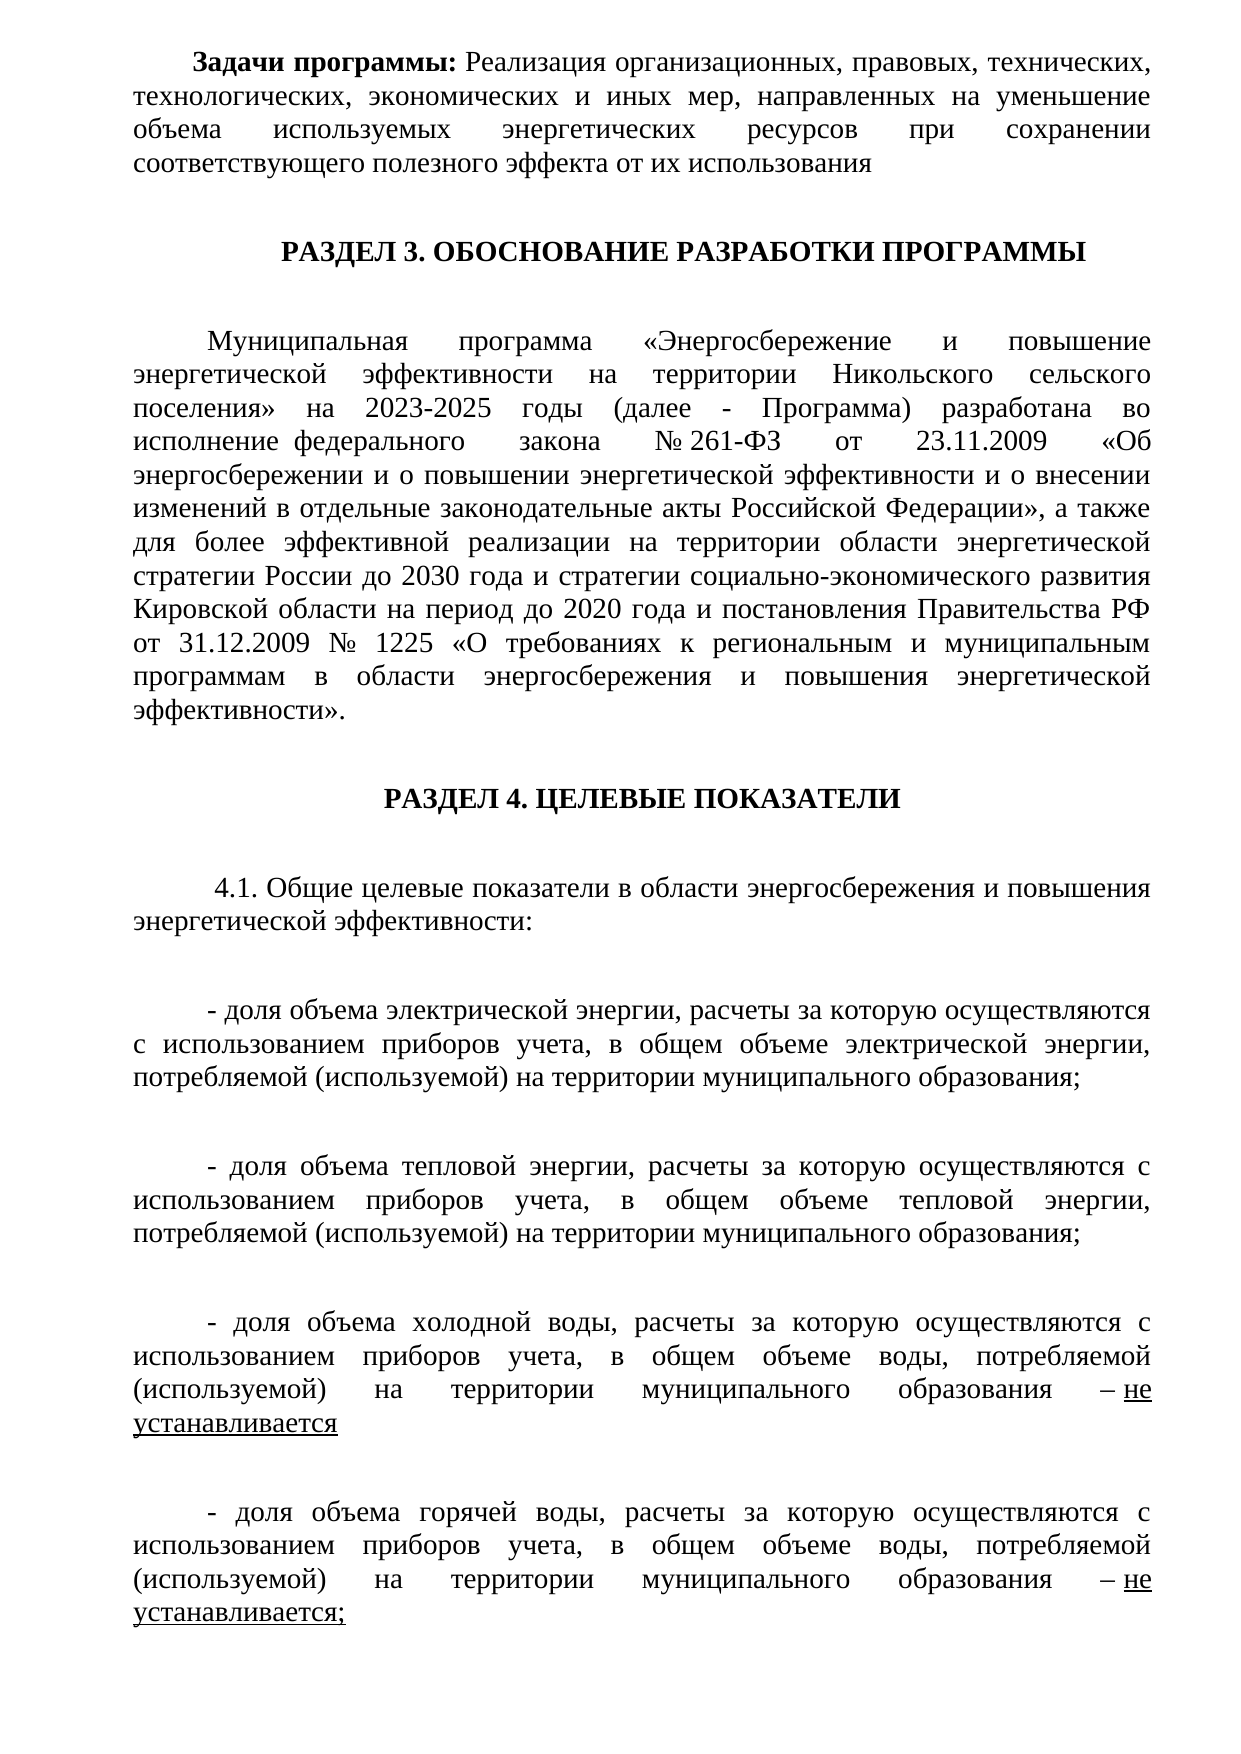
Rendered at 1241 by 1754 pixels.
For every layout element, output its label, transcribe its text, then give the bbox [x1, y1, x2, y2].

text 4.1. Общие целевые показатели в области энергосбережения и повышения энергетической эффективности: [133, 870, 1152, 937]
text - доля объема электрической энергии, расчеты за которую осуществляются с использованием приборов учета, в общем объеме электрической энергии, потребляемой (используемой) на территории муниципального образования; [133, 992, 1152, 1093]
text РАЗДЕЛ 4. ЦЕЛЕВЫЕ ПОКАЗАТЕЛИ [133, 781, 1152, 814]
text РАЗДЕЛ 3. ОБОСНОВАНИЕ РАЗРАБОТКИ ПРОГРАММЫ [133, 234, 1152, 267]
text - доля объема холодной воды, расчеты за которую осуществляются с использованием приборов учета, в общем объеме воды, потребляемой (используемой) на территории муниципального образования – не устанавливается [133, 1304, 1152, 1438]
text Задачи программы: Реализация организационных, правовых, технических, технологических, экономических и иных мер, направленных на уменьшение объема используемых энергетических ресурсов при сохранении соответствующего полезного эффекта от их использования [133, 44, 1152, 178]
text Муниципальная программа «Энергосбережение и повышение энергетической эффективности на территории Никольского сельского поселения» на 2023-2025 годы (далее - Программа) разработана во исполнение федерального закона № 261-ФЗ от 23.11.2009 «Об энергосбережении и о повышении энергетической эффективности и о внесении изменений в отдельные законодательные акты Российской Федерации», а также для более эффективной реализации на территории области энергетической стратегии России до 2030 года и стратегии социально-экономического развития Кировской области на период до 2020 года и постановления Правительства РФ от 31.12.2009 № 1225 «О требованиях к региональным и муниципальным программам в области энергосбережения и повышения энергетической эффективности». [133, 323, 1152, 725]
text - доля объема горячей воды, расчеты за которую осуществляются с использованием приборов учета, в общем объеме воды, потребляемой (используемой) на территории муниципального образования – не устанавливается; [133, 1494, 1152, 1628]
text - доля объема тепловой энергии, расчеты за которую осуществляются с использованием приборов учета, в общем объеме тепловой энергии, потребляемой (используемой) на территории муниципального образования; [133, 1148, 1152, 1249]
